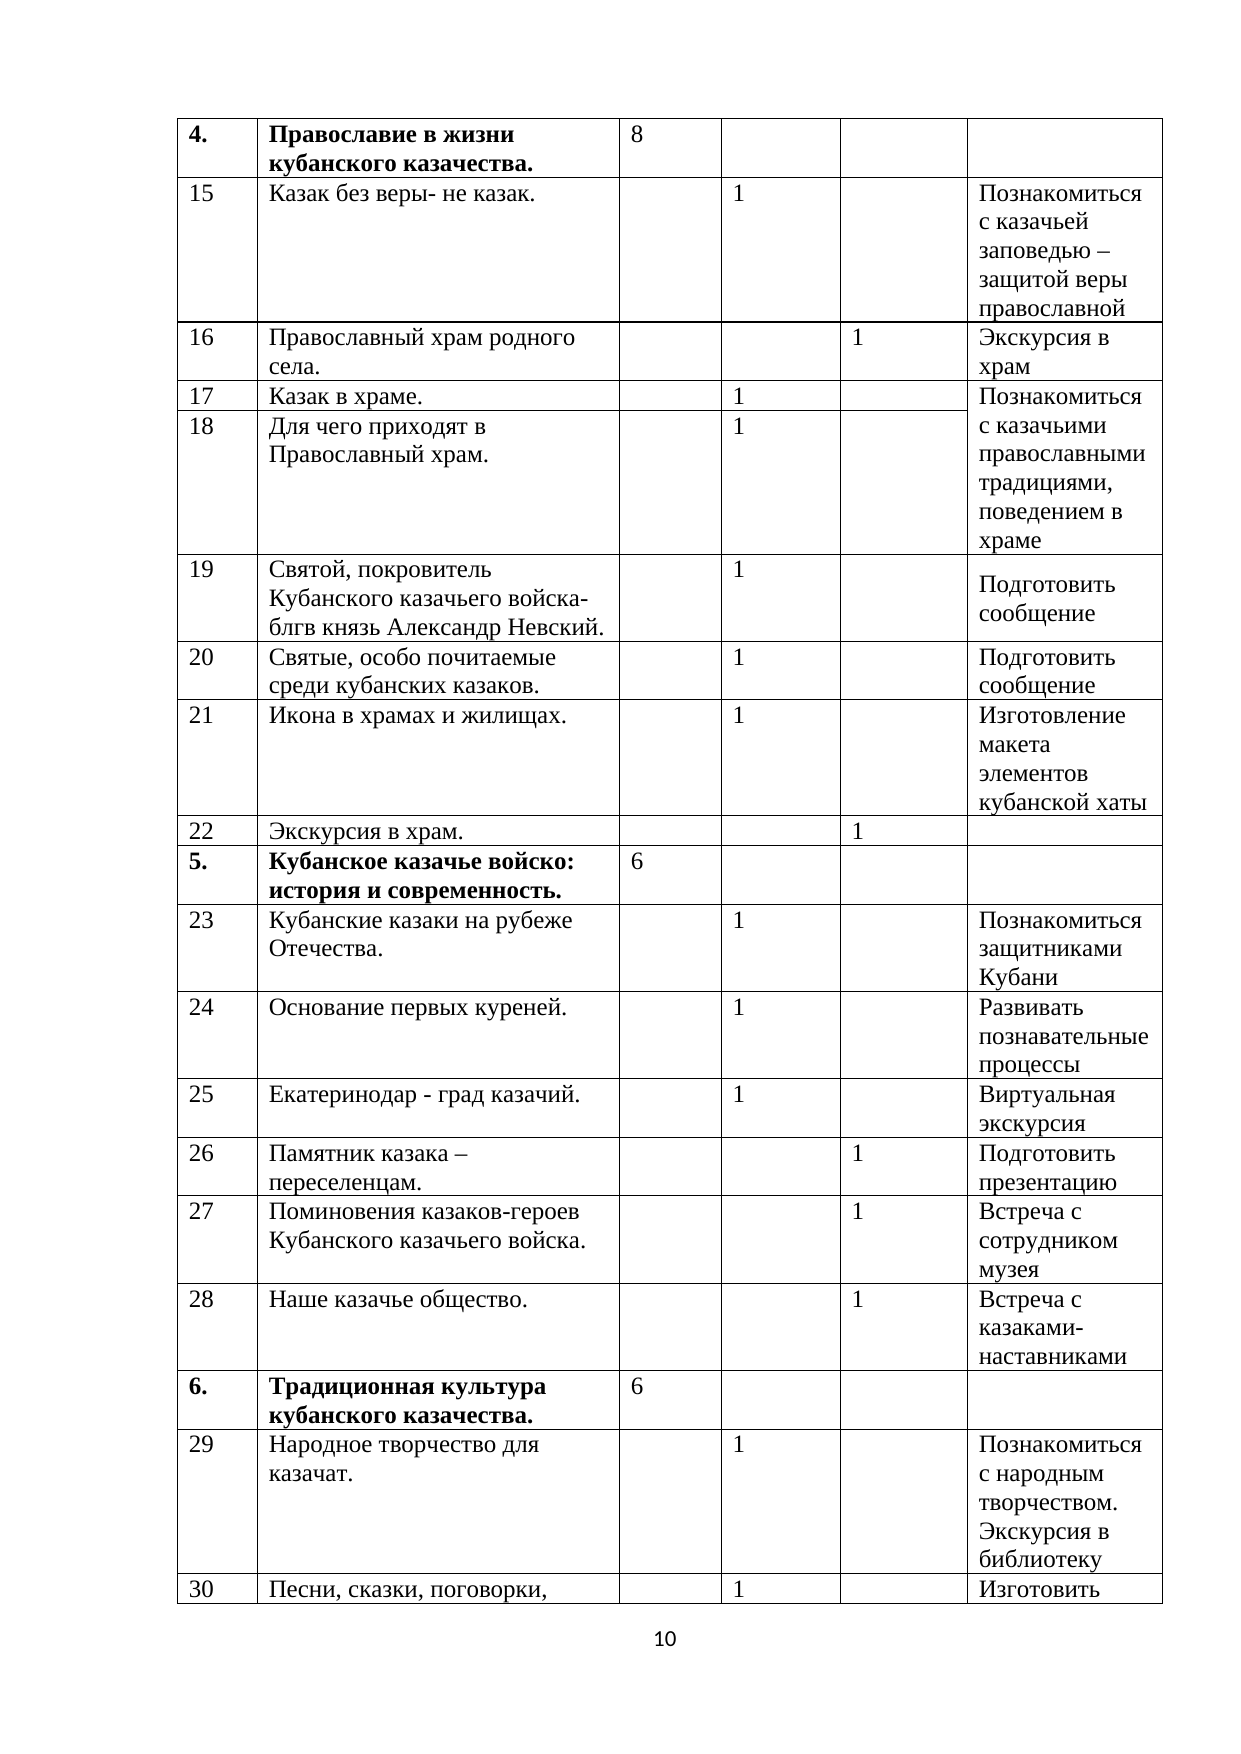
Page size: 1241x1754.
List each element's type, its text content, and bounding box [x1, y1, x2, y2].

table_cell [841, 1371, 967, 1428]
table_cell 1 [722, 411, 840, 553]
table_cell Святой, покровитель Кубанского казачьего войска-блгв князь Александр Невский. [258, 555, 619, 641]
table_cell Кубанские казаки на рубеже Отечества. [258, 905, 619, 991]
table_cell [841, 178, 967, 321]
table_cell Кубанское казачье войско: история и современность. [258, 846, 619, 904]
table_cell 1 [841, 323, 967, 380]
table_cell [968, 1574, 1162, 1603]
table_cell [841, 846, 967, 904]
table_cell [722, 846, 840, 904]
table_cell Встреча с казаками-наставниками [968, 1284, 1162, 1370]
table_cell Изготовление макета элементов кубанской хаты [968, 700, 1162, 815]
table_cell 25 [178, 1079, 257, 1137]
table_cell 15 [178, 178, 257, 321]
table_cell Екатеринодар - град казачий. [258, 1079, 619, 1137]
table_cell 1 [722, 992, 840, 1078]
table_cell Развивать познавательные процессы [968, 992, 1162, 1078]
table_cell 1 [841, 816, 967, 845]
table_cell 4. [178, 119, 257, 177]
table_cell [620, 816, 721, 845]
table_cell Познакомиться с народным творчеством. Экскурсия в библиотеку [968, 1430, 1162, 1573]
table_cell Традиционная культура кубанского казачества. [258, 1371, 619, 1428]
table_cell [841, 119, 967, 177]
table_cell [968, 1371, 1162, 1428]
table_cell [968, 816, 1162, 845]
table_cell [620, 381, 721, 410]
table_cell [722, 816, 840, 845]
table_cell 18 [178, 411, 257, 553]
table_cell Казак в храме. [258, 381, 619, 410]
table_cell [620, 1430, 721, 1573]
table_cell [841, 992, 967, 1078]
table_cell 1 [722, 905, 840, 991]
table_cell Подготовить сообщение [968, 555, 1162, 641]
table_cell 1 [722, 381, 840, 410]
table_cell 1 [841, 1284, 967, 1370]
table_cell 30 [178, 1574, 257, 1603]
table_cell Православный храм родного села. [258, 323, 619, 380]
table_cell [258, 1574, 619, 1603]
table_cell 29 [178, 1430, 257, 1573]
table_cell Народное творчество для казачат. [258, 1430, 619, 1573]
table_cell [722, 1284, 840, 1370]
table_cell 24 [178, 992, 257, 1078]
table_cell 16 [178, 323, 257, 380]
table_cell 17 [178, 381, 257, 410]
table_cell 1 [841, 1138, 967, 1195]
table_cell [841, 411, 967, 553]
table_cell Святые, особо почитаемые среди кубанских казаков. [258, 642, 619, 699]
table_cell [841, 642, 967, 699]
table_cell [620, 700, 721, 815]
table_cell 21 [178, 700, 257, 815]
table_cell [841, 1574, 967, 1603]
table_cell 19 [178, 555, 257, 641]
table_cell [722, 323, 840, 380]
table_cell Православие в жизни кубанского казачества. [258, 119, 619, 177]
table_cell [620, 411, 721, 553]
table_cell 22 [178, 816, 257, 845]
table_cell Наше казачье общество. [258, 1284, 619, 1370]
table_cell 8 [620, 119, 721, 177]
table_cell 1 [722, 178, 840, 321]
table_cell 1 [722, 700, 840, 815]
table_cell 20 [178, 642, 257, 699]
table_cell [968, 846, 1162, 904]
table_cell [841, 555, 967, 641]
table_cell Познакомиться с казачьими православными традициями, поведением в храме [968, 381, 1162, 553]
table_cell 1 [722, 1079, 840, 1137]
table_cell 26 [178, 1138, 257, 1195]
table_cell [841, 1430, 967, 1573]
table_cell Казак без веры- не казак. [258, 178, 619, 321]
table_cell Икона в храмах и жилищах. [258, 700, 619, 815]
table_cell 1 [722, 642, 840, 699]
table_cell 27 [178, 1196, 257, 1283]
table_cell [620, 1079, 721, 1137]
table_cell [722, 1196, 840, 1283]
table_cell Памятник казака – переселенцам. [258, 1138, 619, 1195]
table_cell [841, 381, 967, 410]
table_cell 5. [178, 846, 257, 904]
table_cell [722, 1371, 840, 1428]
table_cell 1 [841, 1196, 967, 1283]
table_cell 23 [178, 905, 257, 991]
table_cell [968, 119, 1162, 177]
table_cell [620, 1138, 721, 1195]
table_cell Экскурсия в храм. [258, 816, 619, 845]
table_cell 6. [178, 1371, 257, 1428]
table_cell [620, 1284, 721, 1370]
table_cell Основание первых куреней. [258, 992, 619, 1078]
table_cell [620, 1574, 721, 1603]
table_cell 1 [722, 1574, 840, 1603]
table_cell [722, 1138, 840, 1195]
table_cell Экскурсия в храм [968, 323, 1162, 380]
table_cell 1 [722, 555, 840, 641]
table_cell [620, 555, 721, 641]
table_cell [620, 992, 721, 1078]
table_cell Познакомиться защитниками Кубани [968, 905, 1162, 991]
table_cell [722, 119, 840, 177]
table_cell [841, 905, 967, 991]
table_cell [841, 1079, 967, 1137]
table_cell Познакомиться с казачьей заповедью – защитой веры православной [968, 178, 1162, 321]
table_cell Для чего приходят в Православный храм. [258, 411, 619, 553]
table_cell [620, 178, 721, 321]
table_cell 6 [620, 846, 721, 904]
table_cell Поминовения казаков-героев Кубанского казачьего войска. [258, 1196, 619, 1283]
table_cell [620, 642, 721, 699]
table_cell [620, 905, 721, 991]
table_cell 28 [178, 1284, 257, 1370]
table_cell Встреча с сотрудником музея [968, 1196, 1162, 1283]
table_cell [841, 700, 967, 815]
table_cell 6 [620, 1371, 721, 1428]
table_cell Виртуальная экскурсия [968, 1079, 1162, 1137]
table_cell Подготовить презентацию [968, 1138, 1162, 1195]
table_cell 1 [722, 1430, 840, 1573]
table_cell [620, 1196, 721, 1283]
table_cell Подготовить сообщение [968, 642, 1162, 699]
table_cell [620, 323, 721, 380]
